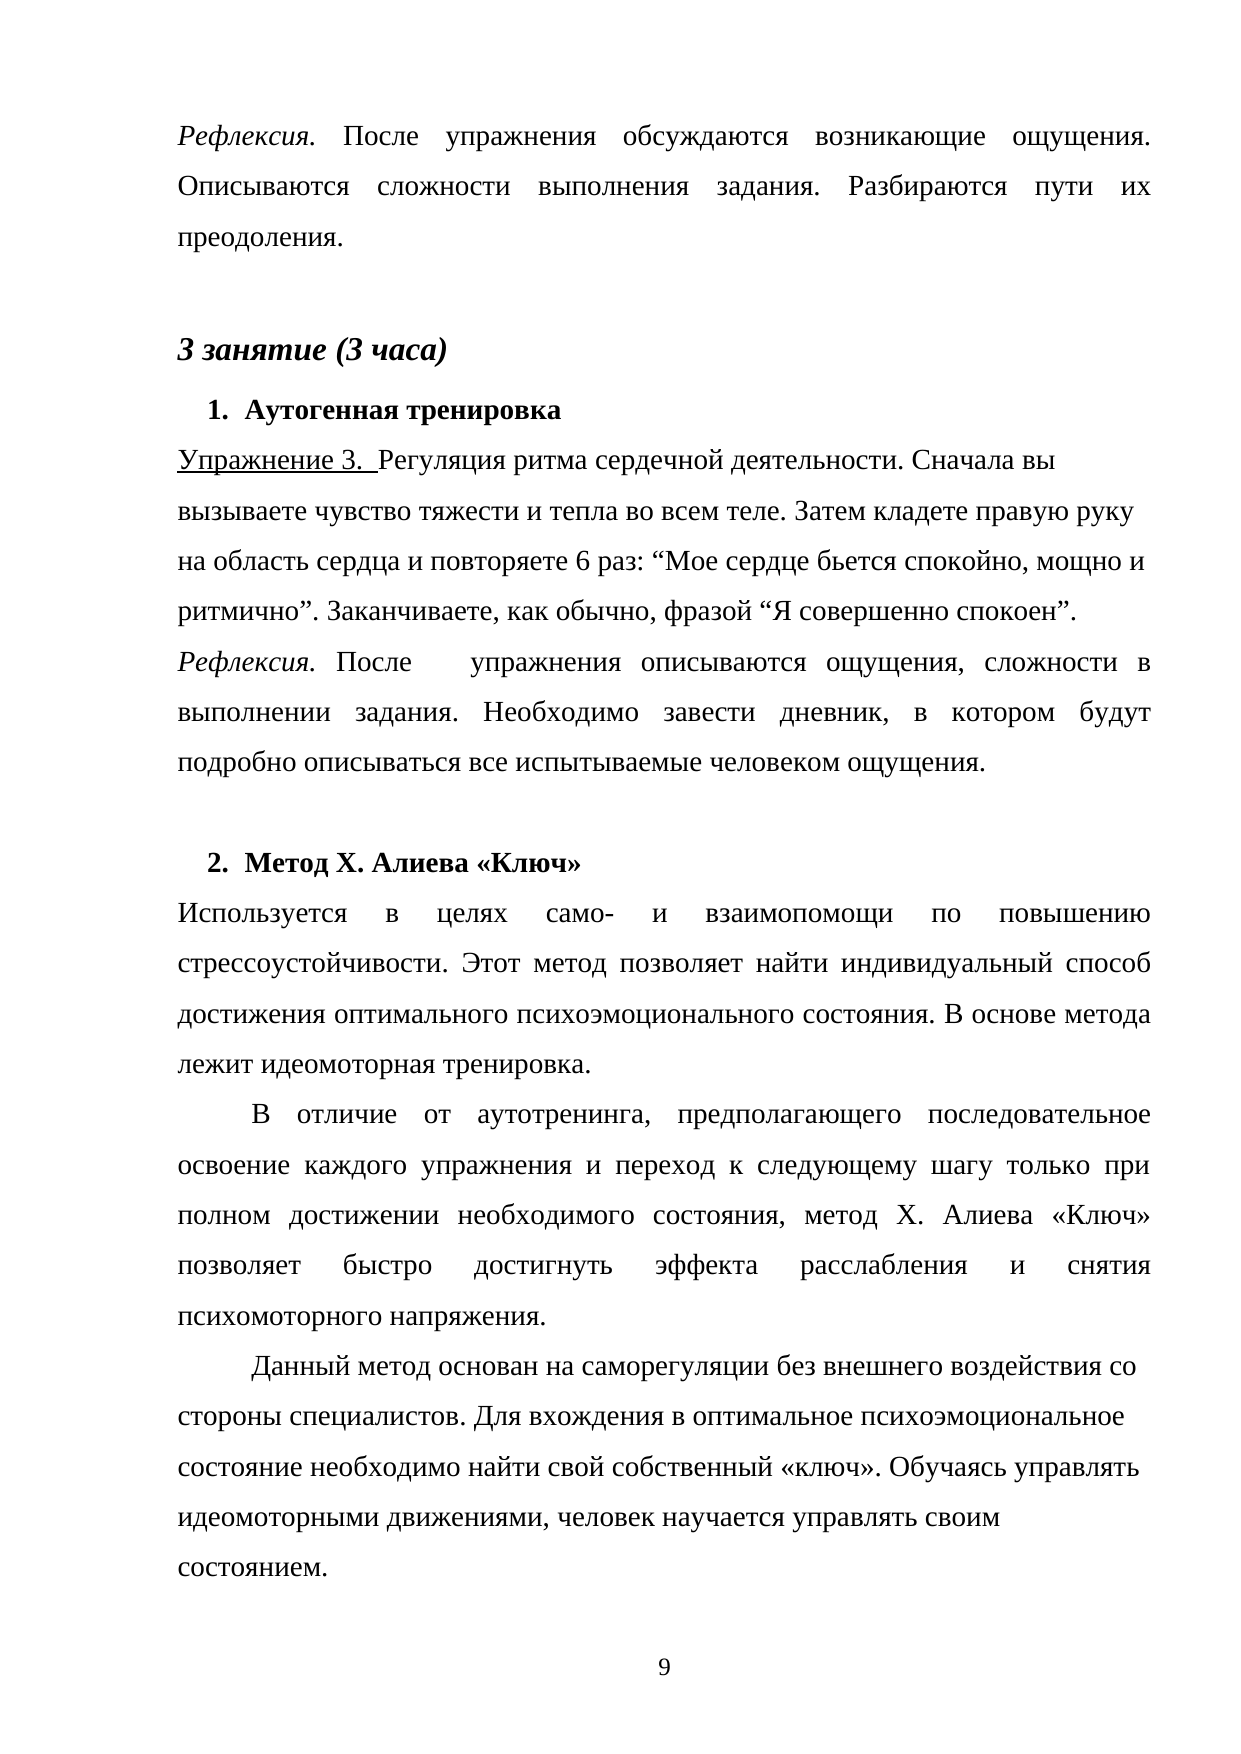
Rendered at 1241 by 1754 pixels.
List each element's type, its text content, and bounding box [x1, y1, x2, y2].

list Метод Х. Алиева «Ключ» [207, 845, 1152, 878]
text 3 занятие (3 часа) [177, 329, 1152, 368]
text Упражнение 3. Регуляция ритма сердечной деятельности. Сначала вы вызываете чувство тяжести и тепла во всем теле. Затем кладете правую руку на область сердца и повторяете 6 раз: “Мое сердце бьется спокойно, мощно и ритмично”. Заканчиваете, как обычно, фразой “Я совершенно спокоен”. [177, 442, 1152, 627]
list Аутогенная тренировка [207, 392, 1152, 426]
text Рефлексия. После упражнения описываются ощущения, сложности в выполнении задания. Необходимо завести дневник, в котором будут подробно описываться все испытываемые человеком ощущения. [177, 644, 1152, 778]
text Используется в целях само- и взаимопомощи по повышению стрессоустойчивости. Этот метод позволяет найти индивидуальный способ достижения оптимального психоэмоционального состояния. В основе метода лежит идеомоторная тренировка. [177, 895, 1152, 1080]
text Рефлексия. После упражнения обсуждаются возникающие ощущения. Описываются сложности выполнения задания. Разбираются пути их преодоления. [177, 118, 1152, 252]
text В отличие от аутотренинга, предполагающего последовательное освоение каждого упражнения и переход к следующему шагу только при полном достижении необходимого состояния, метод Х. Алиева «Ключ» позволяет быстро достигнуть эффекта расслабления и снятия психомоторного напряжения. [177, 1097, 1152, 1331]
text Данный метод основан на саморегуляции без внешнего воздействия со стороны специалистов. Для вхождения в оптимальное психоэмоциональное состояние необходимо найти свой собственный «ключ». Обучаясь управлять идеомоторными движениями, человек научается управлять своим состоянием. [177, 1348, 1152, 1583]
